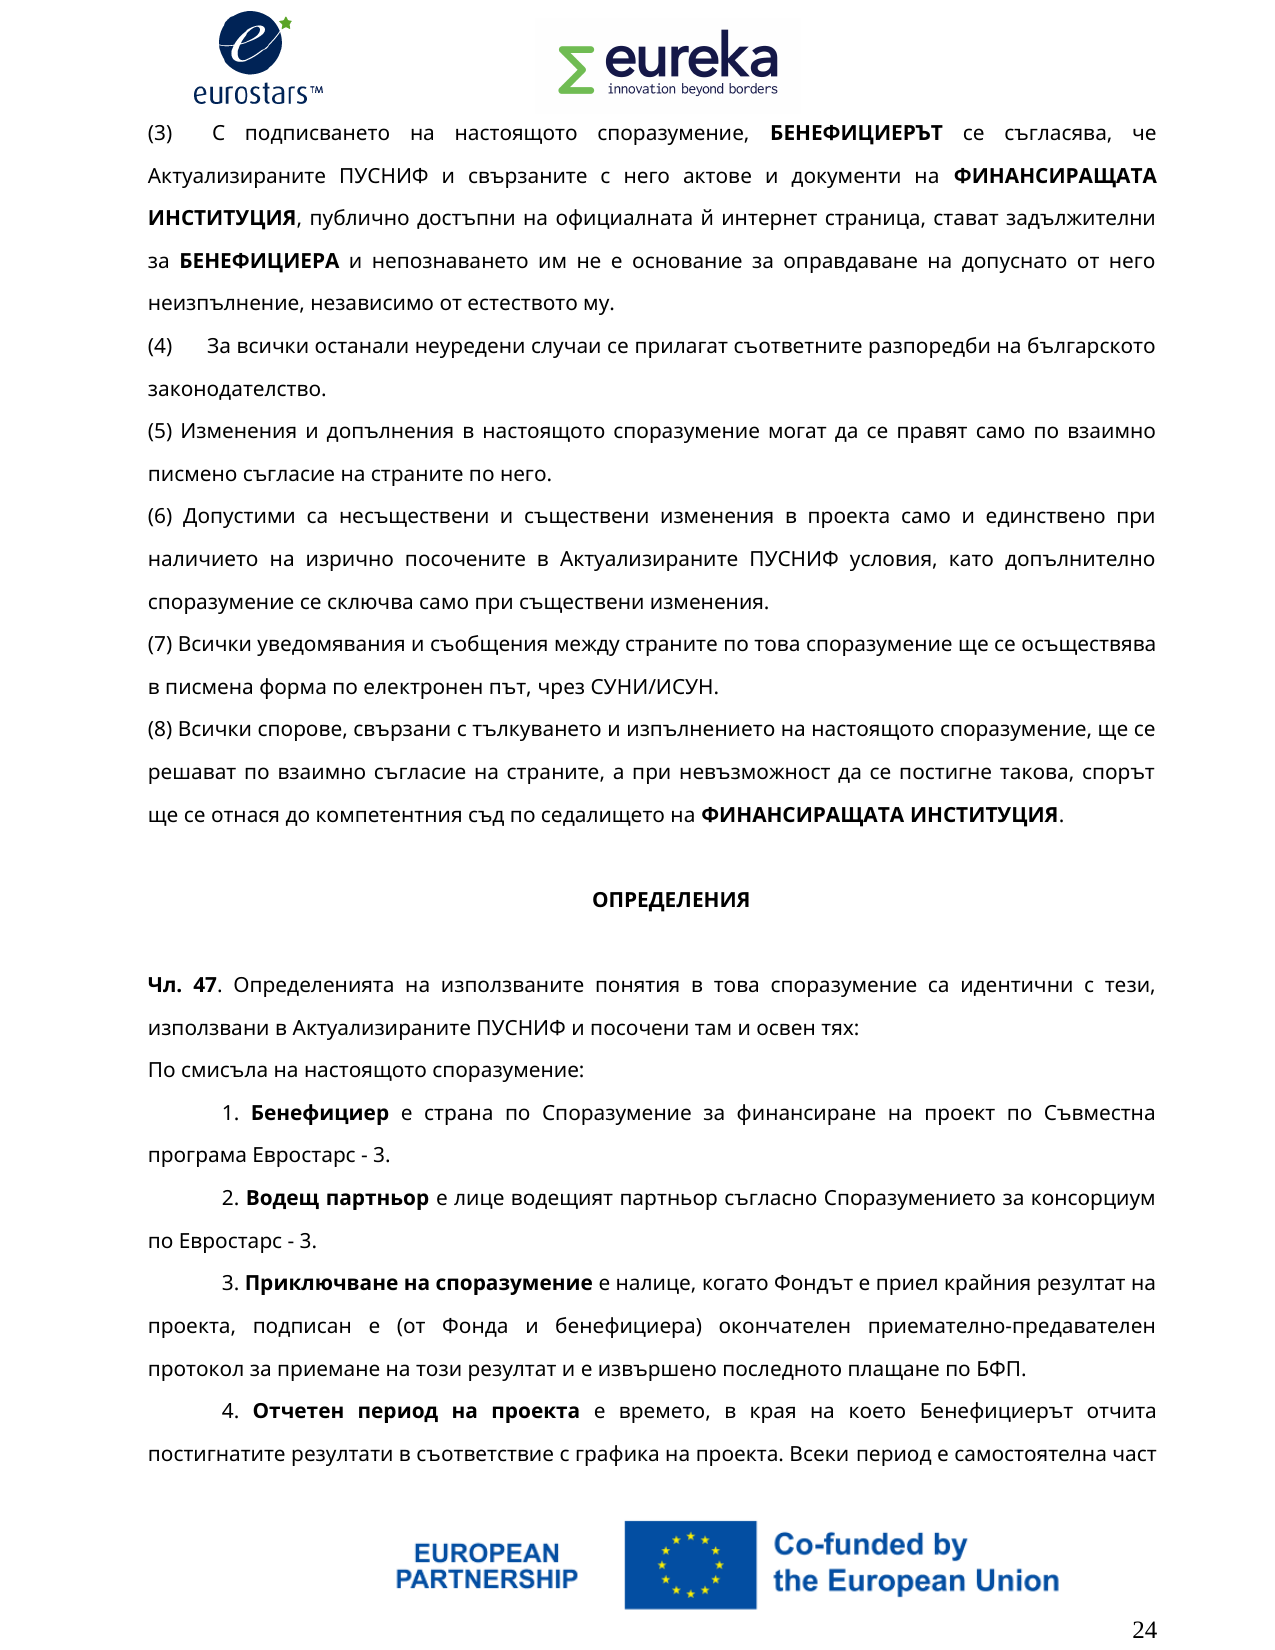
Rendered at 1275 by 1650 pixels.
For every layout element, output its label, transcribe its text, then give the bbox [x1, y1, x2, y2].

picture [305, 1493, 1132, 1639]
picture [535, 18, 801, 114]
text (5) Изменения и допълнения в настоящото споразумение могат да се правят само по взаимно писмено съгласие на страните по него. [148, 416, 1157, 487]
text 1. Бенефициер е страна по Споразумение за финансиране на проект по Съвместна програма Евростарс - 3. [148, 1098, 1157, 1169]
text (7) Всички уведомявания и съобщения между страните по това споразумение ще се осъществява в писмена форма по електронен път, чрез СУНИ/ИСУН. [148, 629, 1157, 700]
text 2. Водещ партньор е лице водещият партньор съгласно Споразумението за консорциум по Евростарс - 3. [148, 1183, 1157, 1254]
list С подписването на настоящото споразумение, БЕНЕФИЦИЕРЪТ се съгласява, че Актуализираните ПУСНИФ и свързаните с него актове и документи на ФИНАНСИРАЩАТА ИНСТИТУЦИЯ, публично достъпни на официалната й интернет страница, стават задължителни за БЕНЕФИЦИЕРА и непознаването им не е основание за оправдаване на допуснато от него неизпълнение, независимо от естеството му. [148, 118, 1157, 317]
text По смисъла на настоящото споразумение: [148, 1055, 1157, 1084]
text ОПРЕДЕЛЕНИЯ [148, 885, 1157, 913]
list За всички останали неуредени случаи се прилагат съответните разпоредби на българското законодателство. [148, 331, 1157, 402]
text (6) Допустими са несъществени и съществени изменения в проекта само и единствено при наличието на изрично посочените в Актуализираните ПУСНИФ условия, като допълнително споразумение се сключва само при съществени изменения. [148, 502, 1157, 615]
text (8) Всички спорове, свързани с тълкуването и изпълнението на настоящото споразумение, ще се решават по взаимно съгласие на страните, а при невъзможност да се постигне такова, спорът ще се отнася до компетентния съд по седалището на ФИНАНСИРАЩАТА ИНСТИТУЦИЯ. [148, 714, 1157, 828]
picture [158, 0, 335, 115]
text 3. Приключване на споразумение е налице, когато Фондът е приел крайния резултат на проекта, подписан е (от Фонда и бенефициера) окончателен приемателно-предавателен протокол за приемане на този резултат и е извършено последното плащане по БФП. [148, 1268, 1157, 1382]
text Чл. 47. Определенията на използваните понятия в това споразумение са идентични с тези, използвани в Актуализираните ПУСНИФ и посочени там и освен тях: [148, 970, 1157, 1041]
